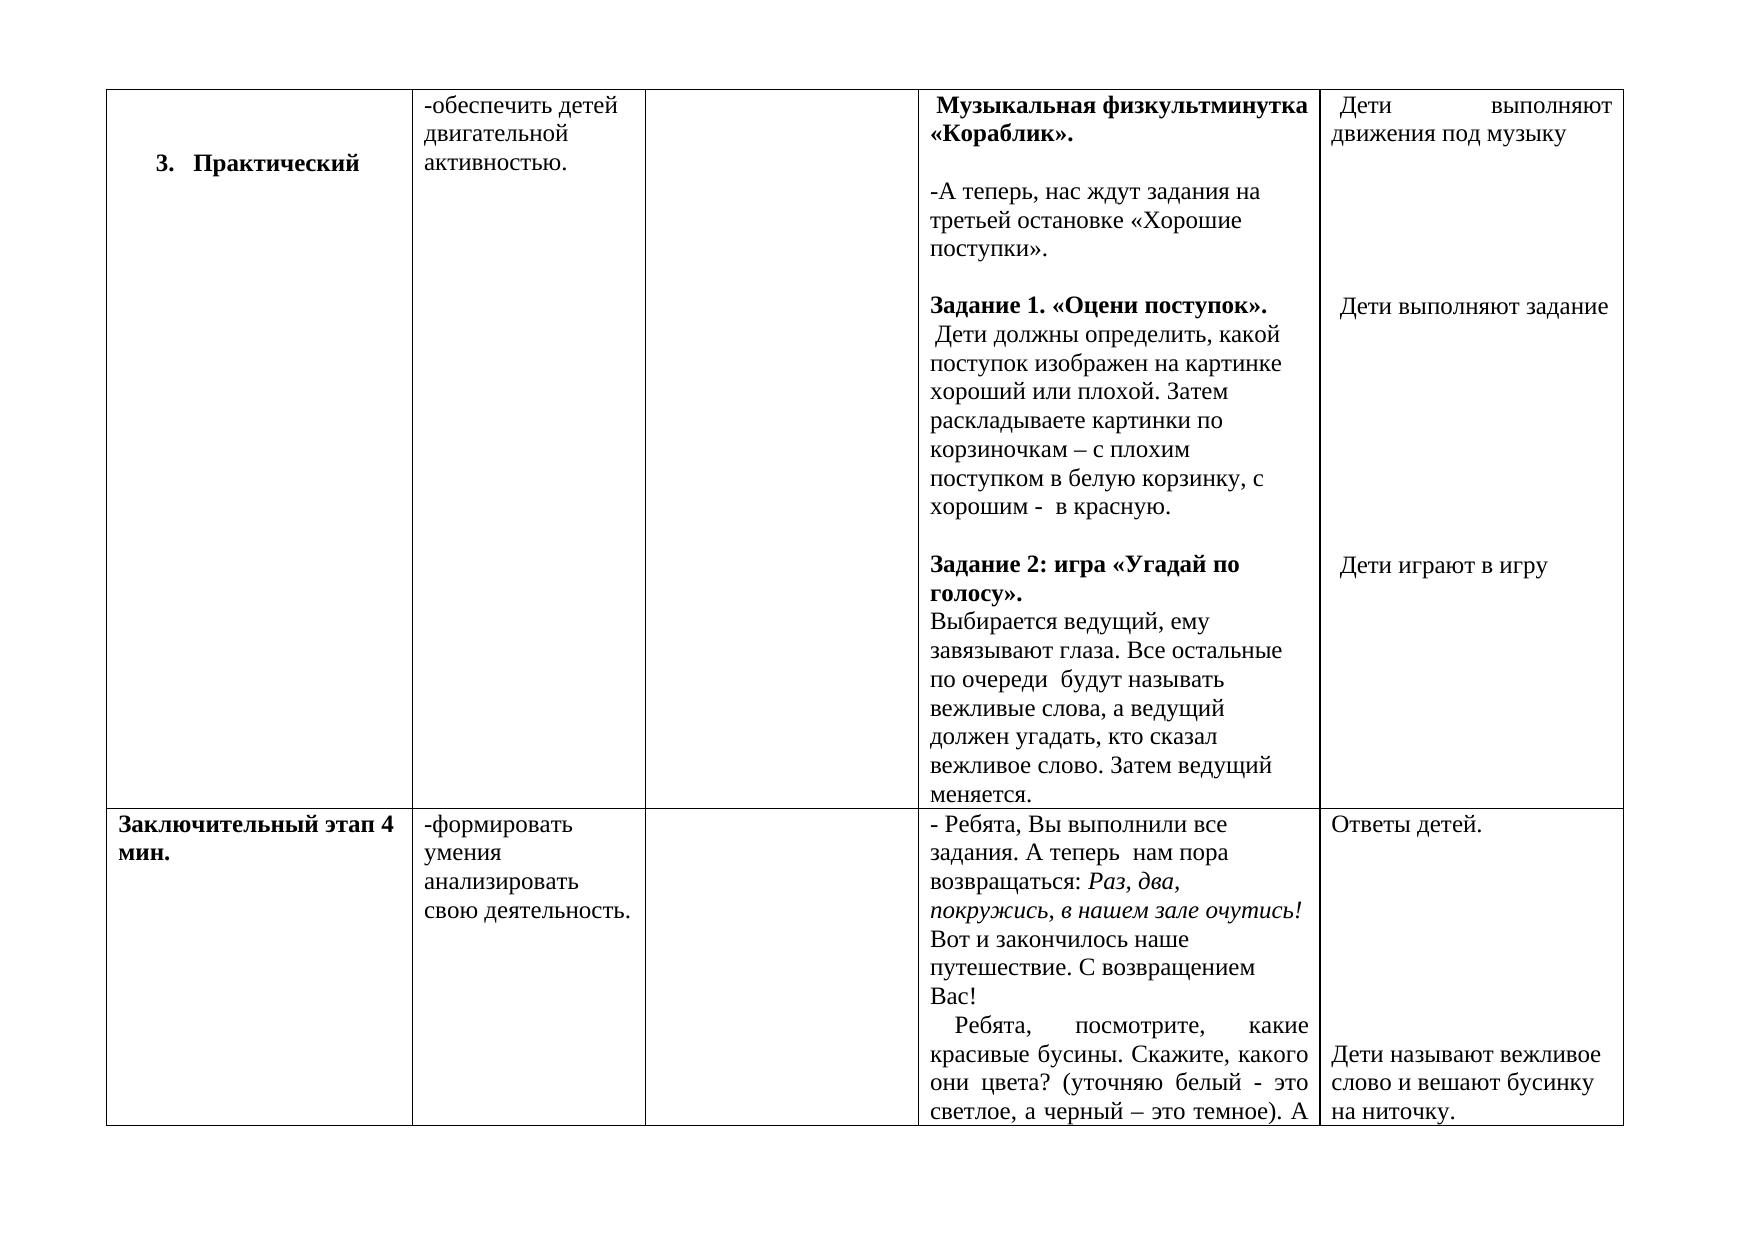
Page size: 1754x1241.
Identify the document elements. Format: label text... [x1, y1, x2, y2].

table_cell [646, 809, 918, 1125]
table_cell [413, 809, 645, 1125]
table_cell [919, 809, 1319, 1125]
table_cell Практический [107, 90, 412, 808]
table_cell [107, 809, 412, 1125]
table_cell -обеспечить детей двигательной активностью. [413, 90, 645, 808]
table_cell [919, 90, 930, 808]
table_cell [646, 90, 918, 808]
table_cell Дети выполняют движения под музыку Дети выполняют задание Дети играют в игру [1321, 90, 1623, 808]
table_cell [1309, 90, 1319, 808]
